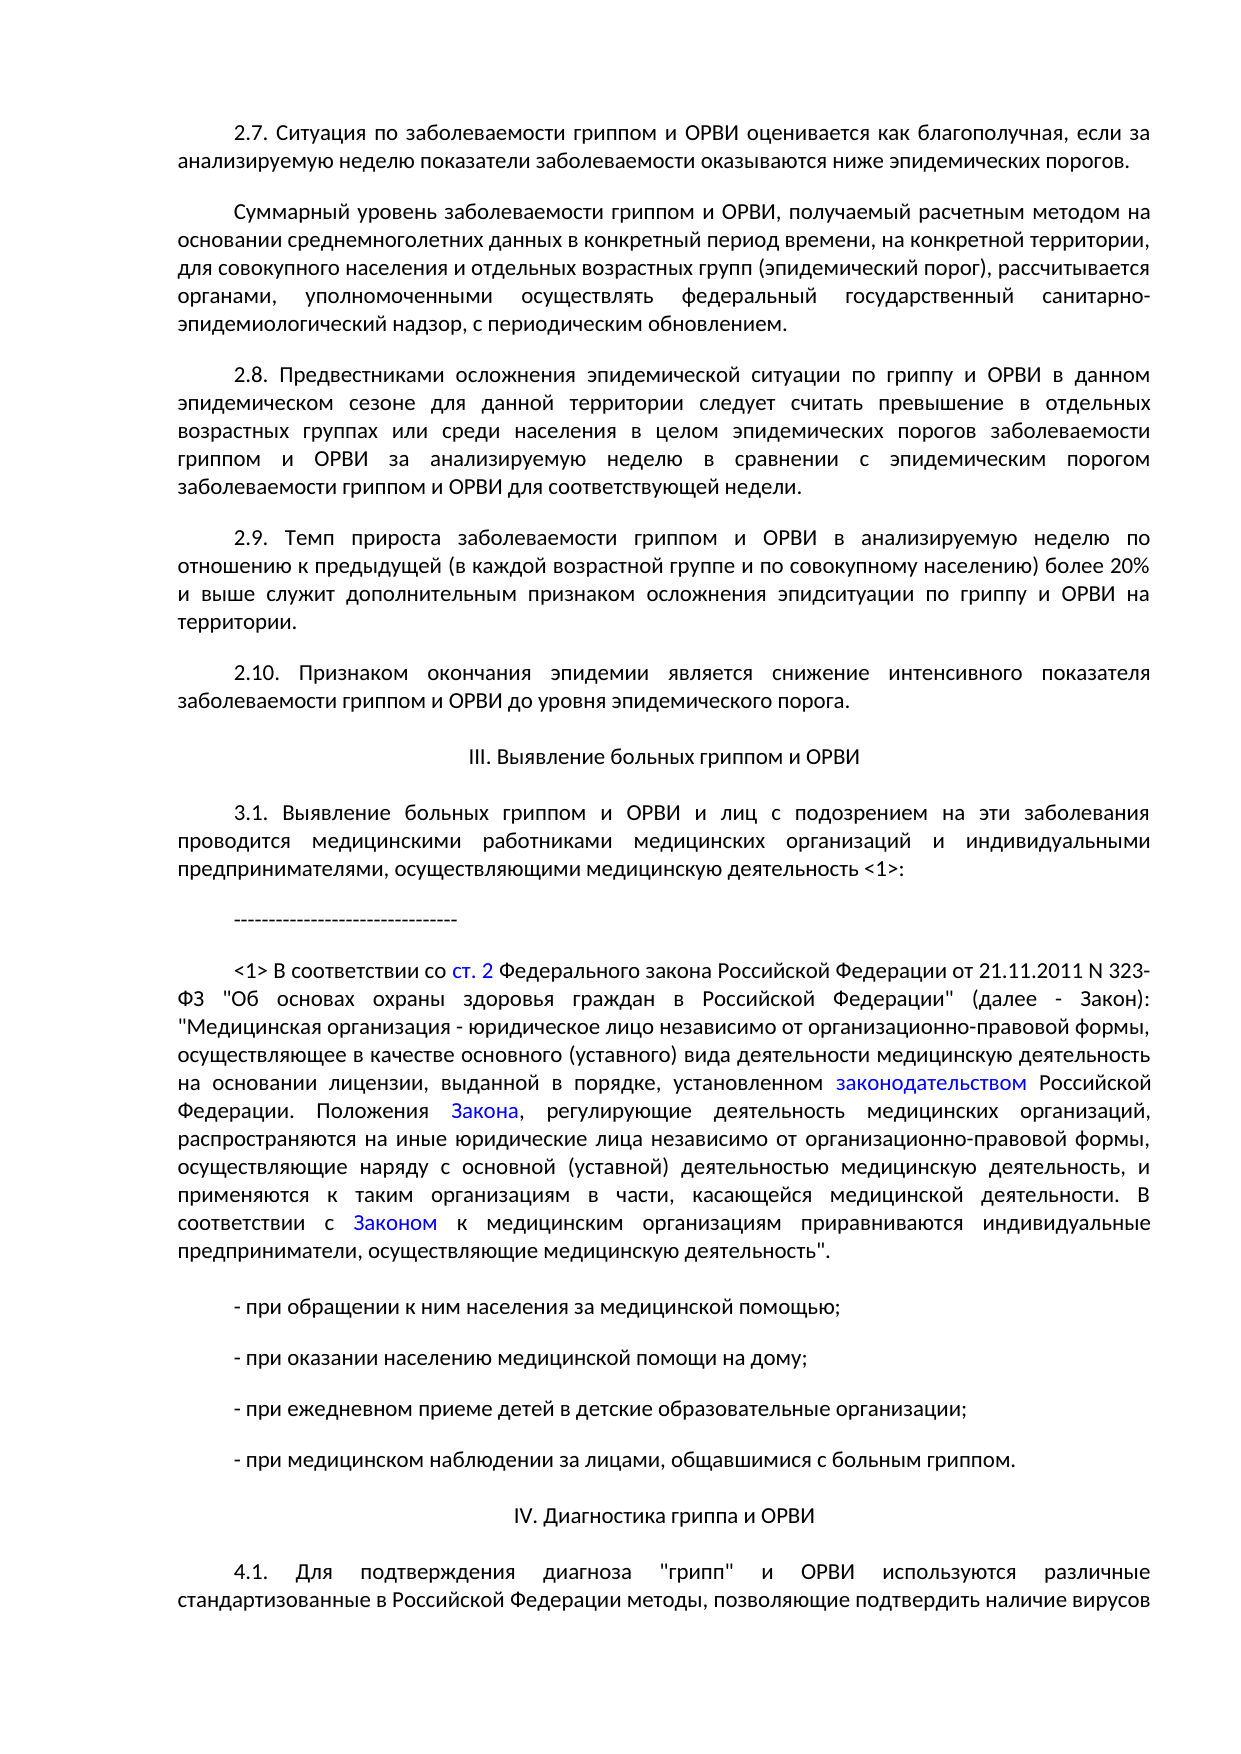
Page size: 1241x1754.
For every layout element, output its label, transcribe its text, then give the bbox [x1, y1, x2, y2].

text - при обращении к ним населения за медицинской помощью; [177, 1292, 1152, 1320]
text <1> В соответствии со ст. 2 Федерального закона Российской Федерации от 21.11.2011 N 323-ФЗ "Об основах охраны здоровья граждан в Российской Федерации" (далее - Закон): "Медицинская организация - юридическое лицо независимо от организационно-правовой формы, осуществляющее в качестве основного (уставного) вида деятельности медицинскую деятельность на основании лицензии, выданной в порядке, установленном законодательством Российской Федерации. Положения Закона, регулирующие деятельность медицинских организаций, распространяются на иные юридические лица независимо от организационно-правовой формы, осуществляющие наряду с основной (уставной) деятельностью медицинскую деятельность, и применяются к таким организациям в части, касающейся медицинской деятельности. В соответствии с Законом к медицинским организациям приравниваются индивидуальные предприниматели, осуществляющие медицинскую деятельность". [177, 956, 1152, 1264]
text 3.1. Выявление больных гриппом и ОРВИ и лиц с подозрением на эти заболевания проводится медицинскими работниками медицинских организаций и индивидуальными предпринимателями, осуществляющими медицинскую деятельность <1>: [177, 798, 1152, 882]
text 2.9. Темп прироста заболеваемости гриппом и ОРВИ в анализируемую неделю по отношению к предыдущей (в каждой возрастной группе и по совокупному населению) более 20% и выше служит дополнительным признаком осложнения эпидситуации по гриппу и ОРВИ на территории. [177, 523, 1152, 635]
text -------------------------------- [177, 905, 1152, 933]
text - при оказании населению медицинской помощи на дому; [177, 1343, 1152, 1371]
text 2.10. Признаком окончания эпидемии является снижение интенсивного показателя заболеваемости гриппом и ОРВИ до уровня эпидемического порога. [177, 658, 1152, 714]
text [177, 1557, 1152, 1613]
text IV. Диагностика гриппа и ОРВИ [177, 1501, 1152, 1529]
text - при медицинском наблюдении за лицами, общавшимися с больным гриппом. [177, 1445, 1152, 1473]
text - при ежедневном приеме детей в детские образовательные организации; [177, 1394, 1152, 1422]
text III. Выявление больных гриппом и ОРВИ [177, 742, 1152, 770]
text 2.7. Ситуация по заболеваемости гриппом и ОРВИ оценивается как благополучная, если за анализируемую неделю показатели заболеваемости оказываются ниже эпидемических порогов. [177, 118, 1152, 174]
text 2.8. Предвестниками осложнения эпидемической ситуации по гриппу и ОРВИ в данном эпидемическом сезоне для данной территории следует считать превышение в отдельных возрастных группах или среди населения в целом эпидемических порогов заболеваемости гриппом и ОРВИ за анализируемую неделю в сравнении с эпидемическим порогом заболеваемости гриппом и ОРВИ для соответствующей недели. [177, 360, 1152, 500]
text Суммарный уровень заболеваемости гриппом и ОРВИ, получаемый расчетным методом на основании среднемноголетних данных в конкретный период времени, на конкретной территории, для совокупного населения и отдельных возрастных групп (эпидемический порог), рассчитывается органами, уполномоченными осуществлять федеральный государственный санитарно-эпидемиологический надзор, с периодическим обновлением. [177, 197, 1152, 337]
